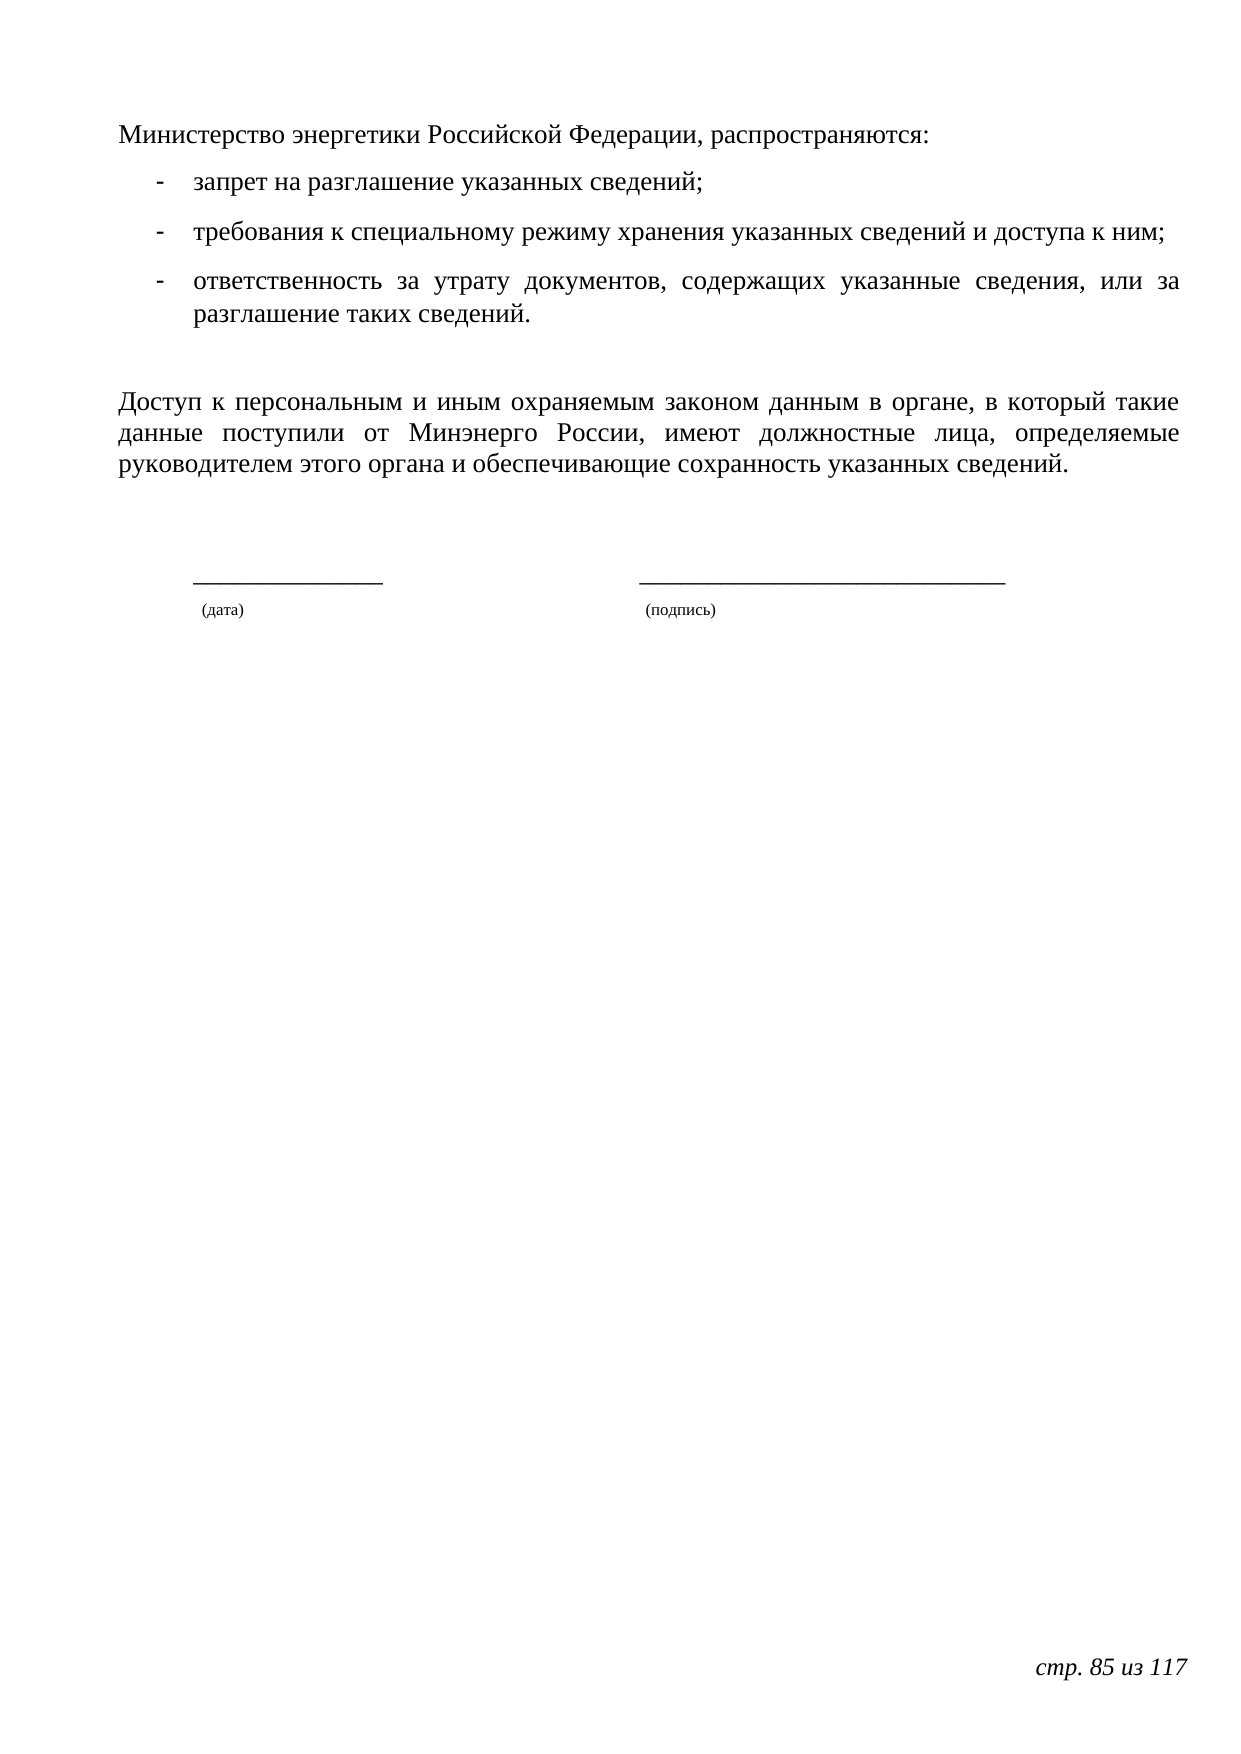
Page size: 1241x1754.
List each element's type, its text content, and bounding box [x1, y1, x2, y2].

text Доступ к персональным и иным охраняемым законом данным в органе, в который такие данные поступили от Минэнерго России, имеют должностные лица, определяемые руководителем этого органа и обеспечивающие сохранность указанных сведений. [118, 385, 1181, 478]
list ответственность за утрату документов, содержащих указанные сведения, или за разглашение таких сведений. [156, 261, 1181, 328]
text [118, 118, 1181, 149]
list требования к специальному режиму хранения указанных сведений и доступа к ним; [156, 211, 1181, 248]
text (дата) (подпись) [134, 599, 1181, 633]
list запрет на разглашение указанных сведений; [156, 162, 1181, 199]
text ______________ ___________________________ [193, 556, 1181, 587]
